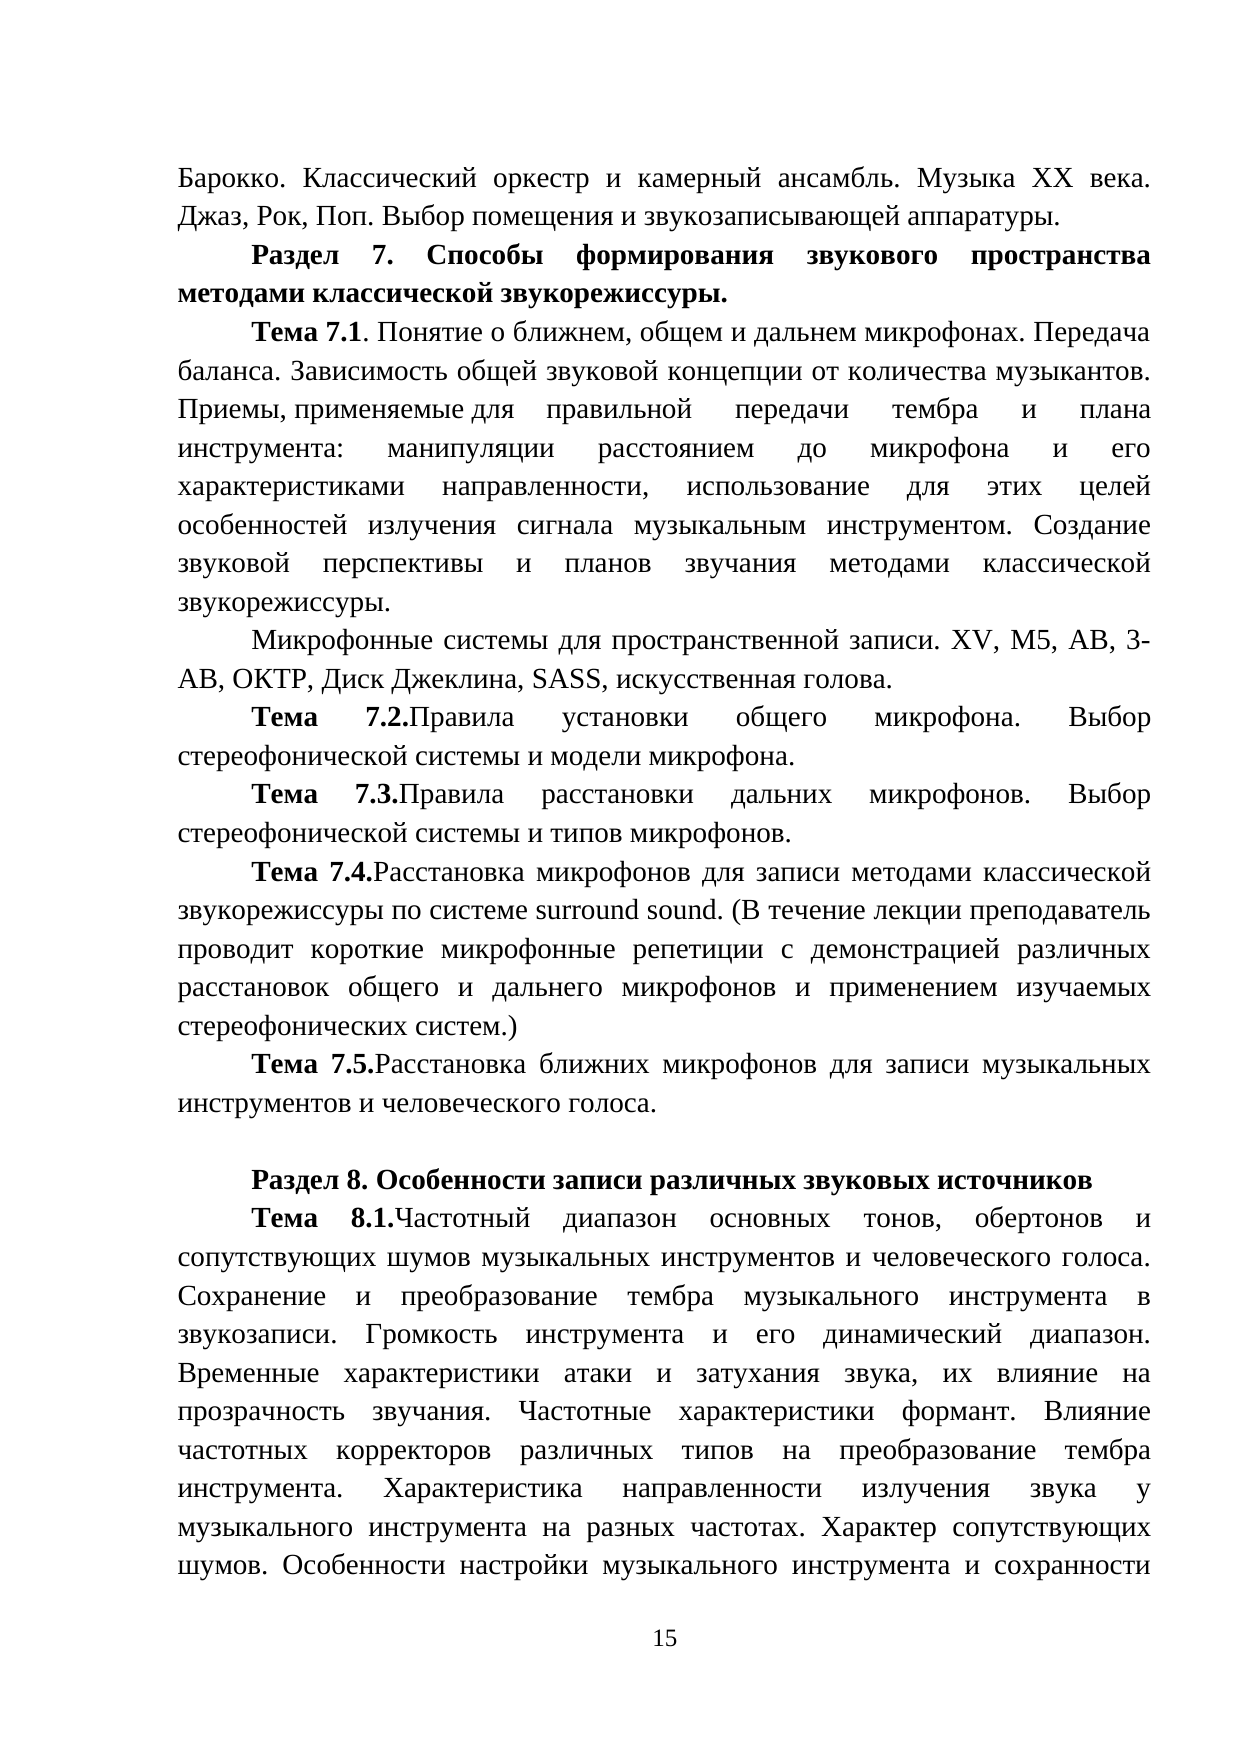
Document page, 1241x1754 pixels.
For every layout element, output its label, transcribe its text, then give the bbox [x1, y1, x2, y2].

text Раздел 8. Особенности записи различных звуковых источников [177, 1162, 1152, 1196]
text Тема 7.4.Расстановка микрофонов для записи методами классической звукорежиссуры по системе surround sound. (В течение лекции преподаватель проводит короткие микрофонные репетиции с демонстрацией различных расстановок общего и дальнего микрофонов и применением изучаемых стереофонических систем.) [177, 854, 1152, 1041]
text Тема 7.2.Правила установки общего микрофона. Выбор стереофонической системы и модели микрофона. [177, 699, 1152, 772]
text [177, 160, 1152, 232]
text Тема 7.1. Понятие о ближнем, общем и дальнем микрофонах. Передача баланса. Зависимость общей звуковой концепции от количества музыкантов. Приемы, применяемые для правильной передачи тембра и плана инструмента: манипуляции расстоянием до микрофона и его характеристиками направленности, использование для этих целей особенностей излучения сигнала музыкальным инструментом. Создание звуковой перспективы и планов звучания методами классической звукорежиссуры. [177, 314, 1152, 617]
text Раздел 7. Способы формирования звукового пространства методами классической звукорежиссуры. [177, 237, 1152, 309]
text Тема 7.3.Правила расстановки дальних микрофонов. Выбор стереофонической системы и типов микрофонов. [177, 777, 1152, 849]
text Микрофонные системы для пространственной записи. XV, М5, АВ, 3-АВ, ОКТР, Диск Джеклина, SASS, искусственная голова. [177, 622, 1152, 694]
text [177, 1201, 1152, 1581]
text Тема 7.5.Расстановка ближних микрофонов для записи музыкальных инструментов и человеческого голоса. [177, 1046, 1152, 1118]
